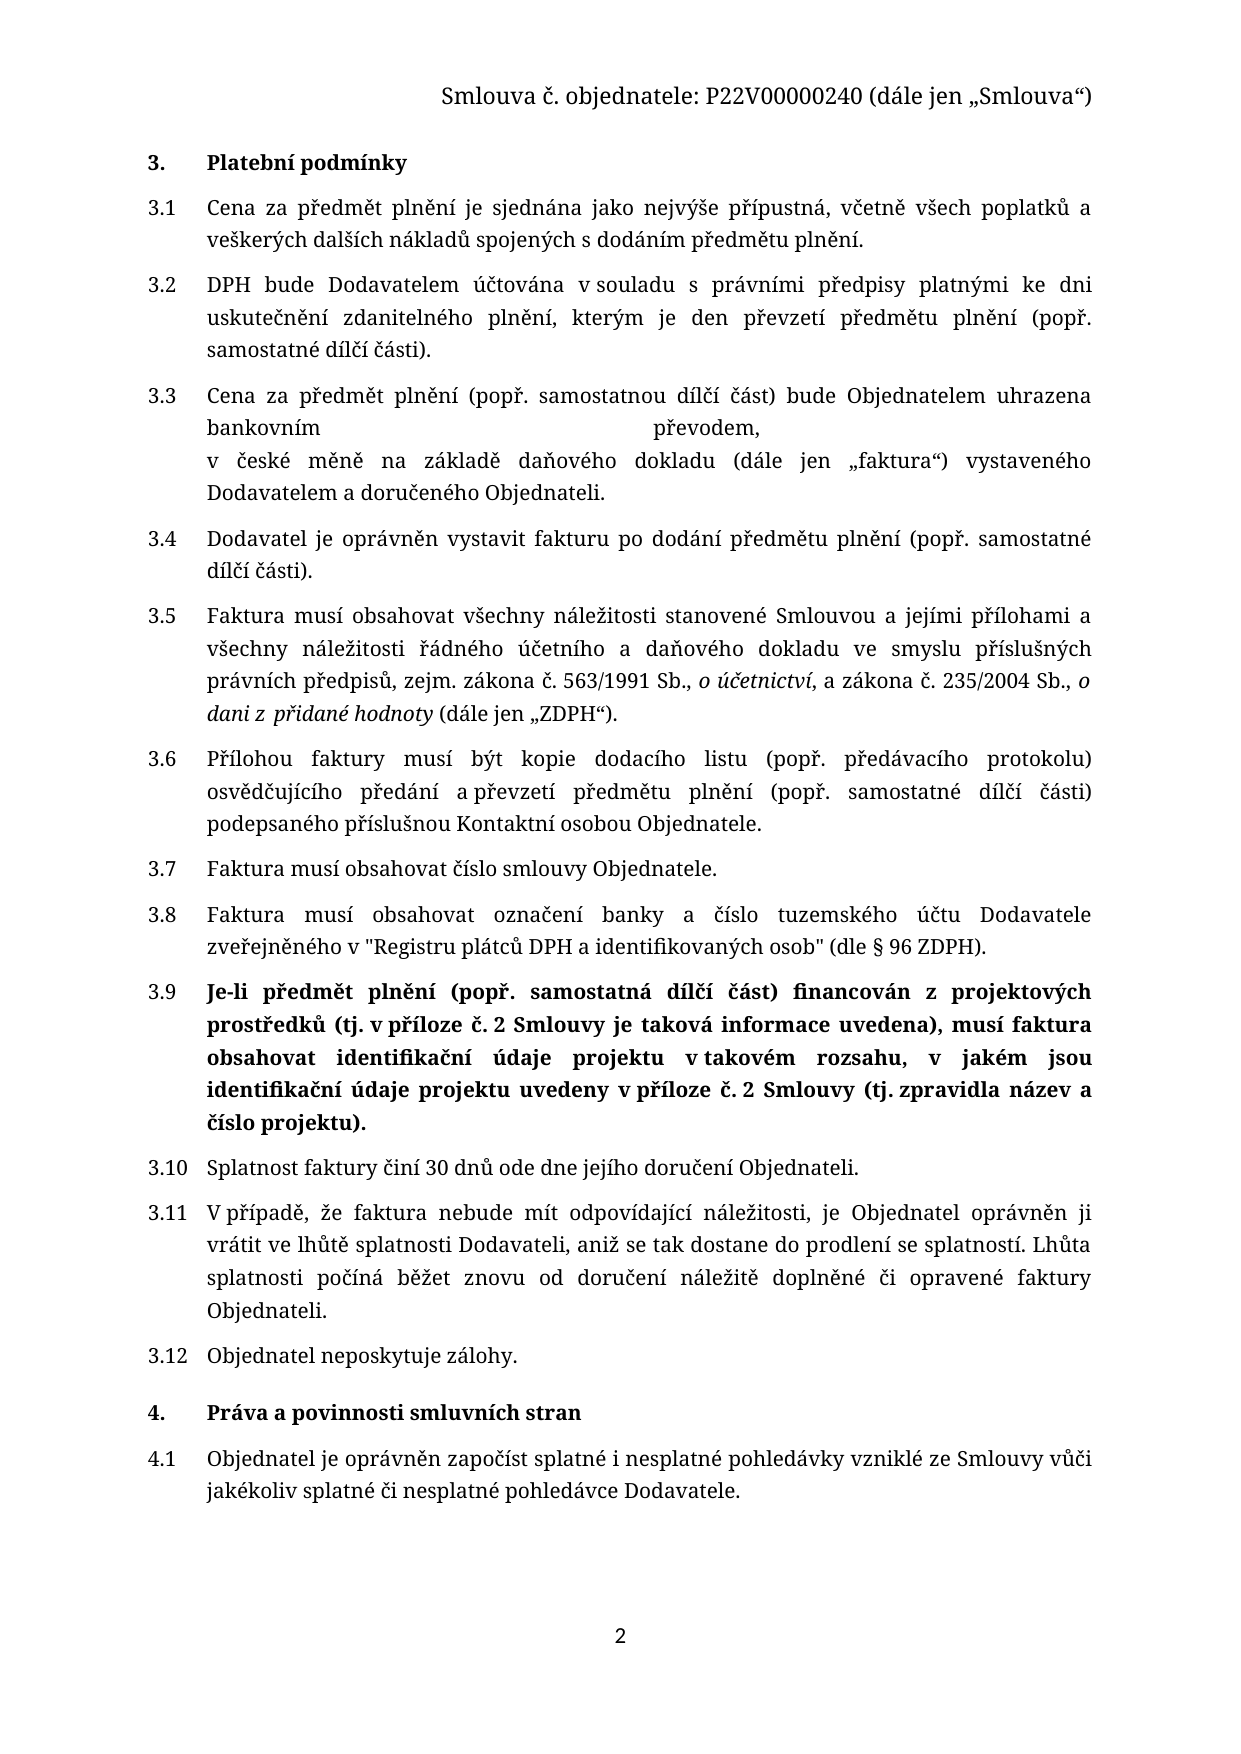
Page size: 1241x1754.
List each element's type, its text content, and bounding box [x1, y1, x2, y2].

list Faktura musí obsahovat označení banky a číslo tuzemského účtu Dodavatele zveřejněného v "Registru plátců DPH a identifikovaných osob" (dle § 96 ZDPH). [148, 900, 1093, 961]
list Objednatel neposkytuje zálohy. [148, 1341, 1093, 1369]
list Cena za předmět plnění (popř. samostatnou dílčí část) bude Objednatelem uhrazena bankovním převodem, v české měně na základě daňového dokladu (dále jen „faktura“) vystaveného Dodavatelem a doručeného Objednateli. [148, 381, 1093, 507]
list Přílohou faktury musí být kopie dodacího listu (popř. předávacího protokolu) osvědčujícího předání a převzetí předmětu plnění (popř. samostatné dílčí části) podepsaného příslušnou Kontaktní osobou Objednatele. [148, 744, 1093, 838]
list Dodavatel je oprávněn vystavit fakturu po dodání předmětu plnění (popř. samostatné dílčí části). [148, 524, 1093, 585]
list DPH bude Dodavatelem účtována v souladu s právními předpisy platnými ke dni uskutečnění zdanitelného plnění, kterým je den převzetí předmětu plnění (popř. samostatné dílčí části). [148, 270, 1093, 364]
list Splatnost faktury činí 30 dnů ode dne jejího doručení Objednateli. [148, 1153, 1093, 1181]
list Práva a povinnosti smluvních stran [148, 1398, 1093, 1427]
list Platební podmínky [148, 148, 1093, 176]
list Je-li předmět plnění (popř. samostatná dílčí část) financován z projektových prostředků (tj. v příloze č. 2 Smlouvy je taková informace uvedena), musí faktura obsahovat identifikační údaje projektu v takovém rozsahu, v jakém jsou identifikační údaje projektu uvedeny v příloze č. 2 Smlouvy (tj. zpravidla název a číslo projektu). [148, 977, 1093, 1136]
list Faktura musí obsahovat číslo smlouvy Objednatele. [148, 854, 1093, 883]
list Cena za předmět plnění je sjednána jako nejvýše přípustná, včetně všech poplatků a veškerých dalších nákladů spojených s dodáním předmětu plnění. [148, 193, 1093, 254]
list Faktura musí obsahovat všechny náležitosti stanovené Smlouvou a jejími přílohami a všechny náležitosti řádného účetního a daňového dokladu ve smyslu příslušných právních předpisů, zejm. zákona č. 563/1991 Sb., o účetnictví, a zákona č. 235/2004 Sb., o dani z přidané hodnoty (dále jen „ZDPH“). [148, 601, 1093, 728]
list Objednatel je oprávněn započíst splatné i nesplatné pohledávky vzniklé ze Smlouvy vůči jakékoliv splatné či nesplatné pohledávce Dodavatele. [148, 1444, 1093, 1505]
list V případě, že faktura nebude mít odpovídající náležitosti, je Objednatel oprávněn ji vrátit ve lhůtě splatnosti Dodavateli, aniž se tak dostane do prodlení se splatností. Lhůta splatnosti počíná běžet znovu od doručení náležitě doplněné či opravené faktury Objednateli. [148, 1198, 1093, 1324]
